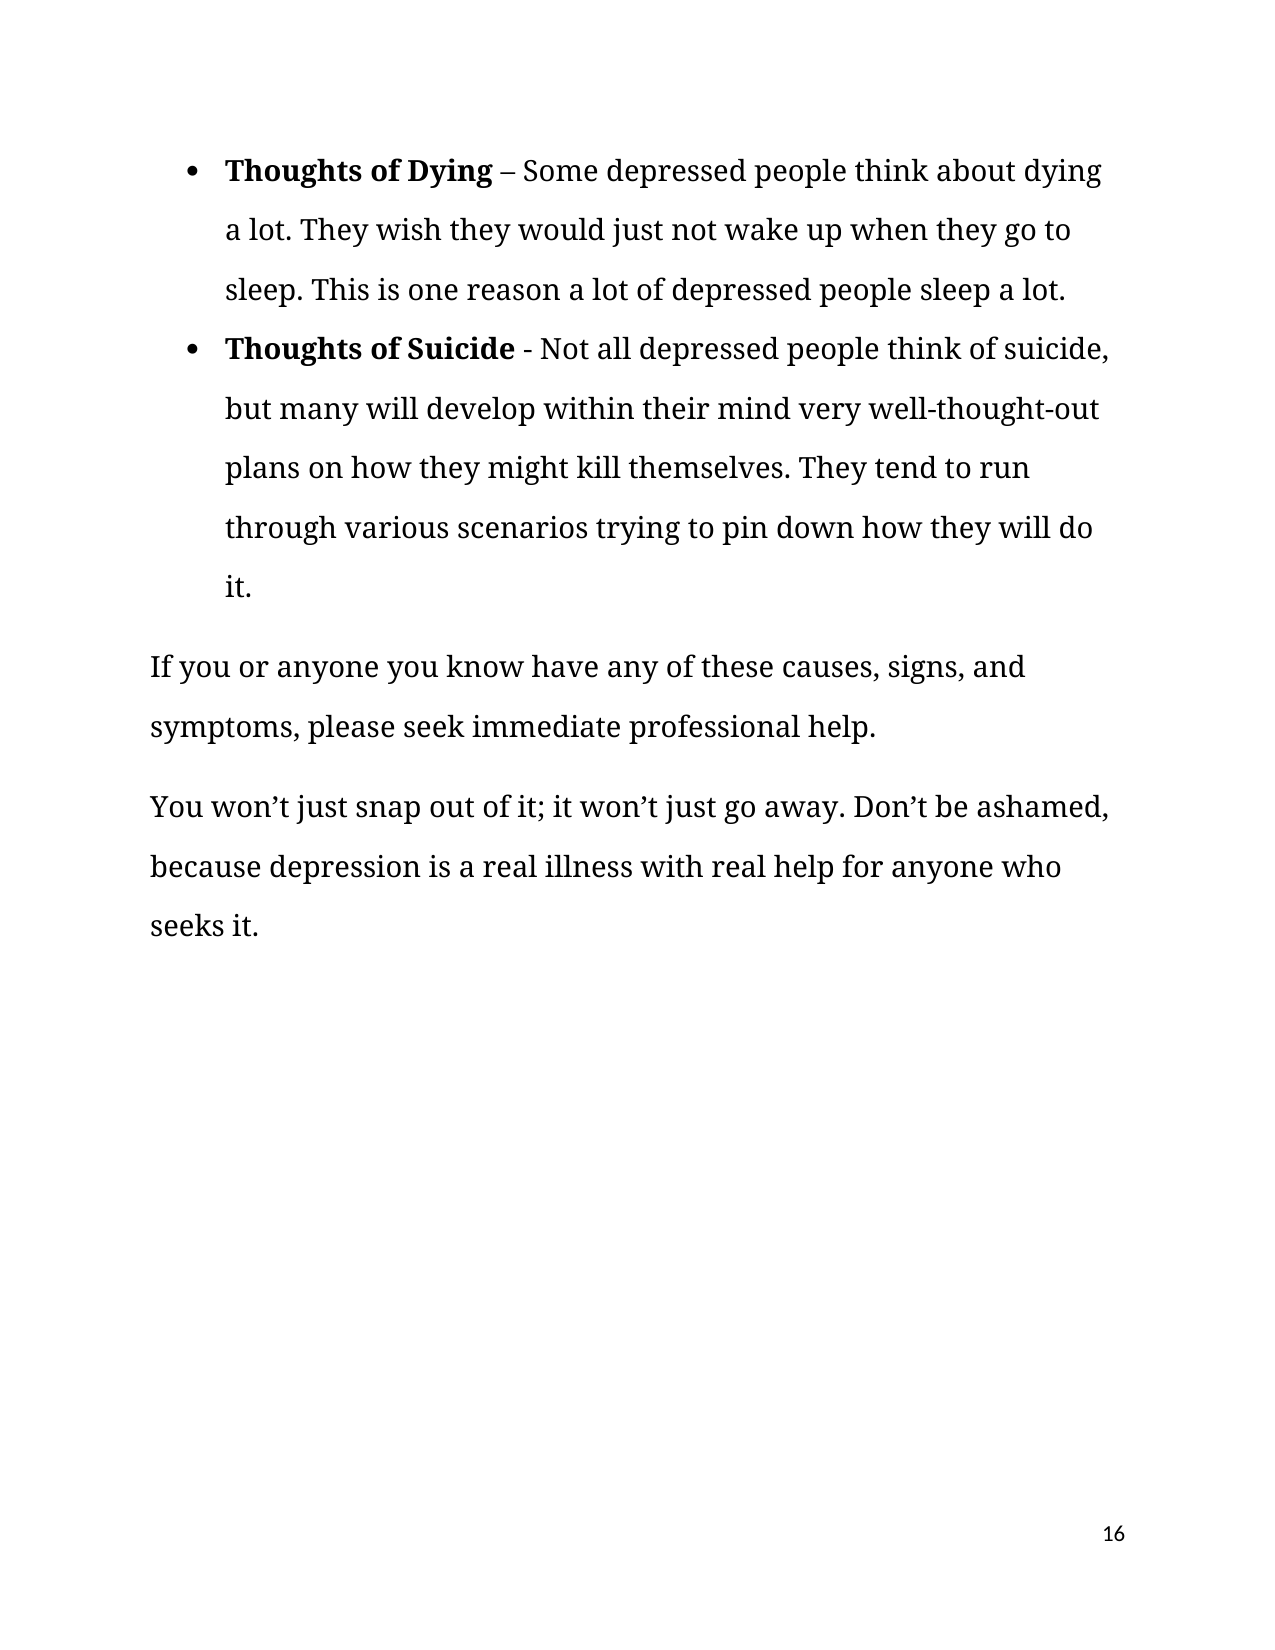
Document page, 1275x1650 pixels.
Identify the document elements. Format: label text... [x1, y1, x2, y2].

text If you or anyone you know have any of these causes, signs, and symptoms, please seek immediate professional help. [150, 647, 1125, 746]
list Thoughts of Suicide - Not all depressed people think of suicide, but many will develop within their mind very well-thought-out plans on how they might kill themselves. They tend to run through various scenarios trying to pin down how they will do it. [187, 328, 1125, 606]
list Thoughts of Dying – Some depressed people think about dying a lot. They wish they would just not wake up when they go to sleep. This is one reason a lot of depressed people sleep a lot. [187, 150, 1125, 309]
text You won’t just snap out of it; it won’t just go away. Don’t be ashamed, because depression is a real illness with real help for anyone who seeks it. [150, 786, 1125, 945]
